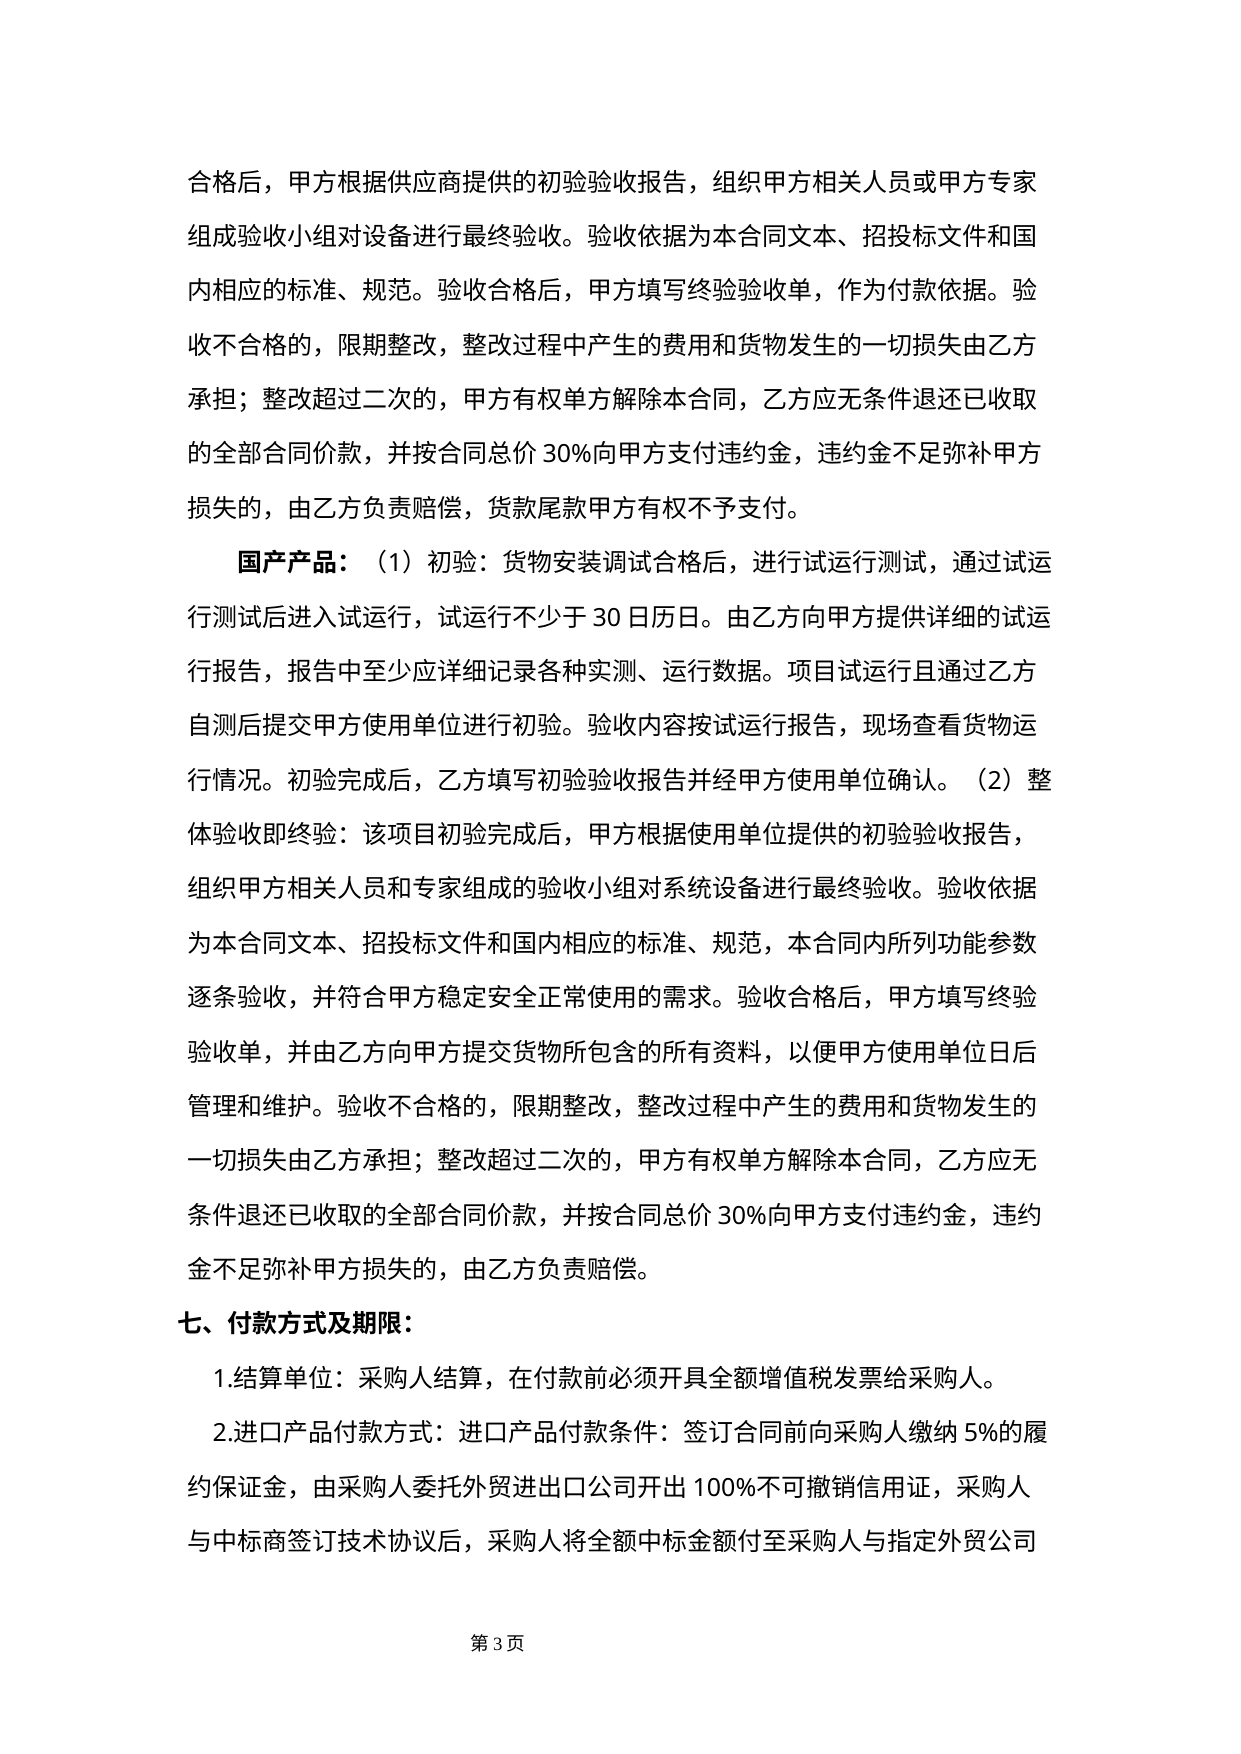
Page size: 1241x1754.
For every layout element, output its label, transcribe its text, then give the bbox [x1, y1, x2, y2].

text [187, 162, 1053, 524]
text 七、付款方式及期限： [178, 1304, 1053, 1340]
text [187, 1413, 1053, 1558]
text 国产产品：（1）初验：货物安装调试合格后，进行试运行测试，通过试运行测试后进入试运行，试运行不少于30日历日。由乙方向甲方提供详细的试运行报告，报告中至少应详细记录各种实测、运行数据。项目试运行且通过乙方自测后提交甲方使用单位进行初验。验收内容按试运行报告，现场查看货物运行情况。初验完成后，乙方填写初验验收报告并经甲方使用单位确认。（2）整体验收即终验：该项目初验完成后，甲方根据使用单位提供的初验验收报告，组织甲方相关人员和专家组成的验收小组对系统设备进行最终验收。验收依据为本合同文本、招投标文件和国内相应的标准、规范，本合同内所列功能参数逐条验收，并符合甲方稳定安全正常使用的需求。验收合格后，甲方填写终验验收单，并由乙方向甲方提交货物所包含的所有资料，以便甲方使用单位日后管理和维护。验收不合格的，限期整改，整改过程中产生的费用和货物发生的一切损失由乙方承担；整改超过二次的，甲方有权单方解除本合同，乙方应无条件退还已收取的全部合同价款，并按合同总价30%向甲方支付违约金，违约金不足弥补甲方损失的，由乙方负责赔偿。 [187, 543, 1053, 1286]
text 1.结算单位：采购人结算，在付款前必须开具全额增值税发票给采购人。 [187, 1358, 1053, 1394]
